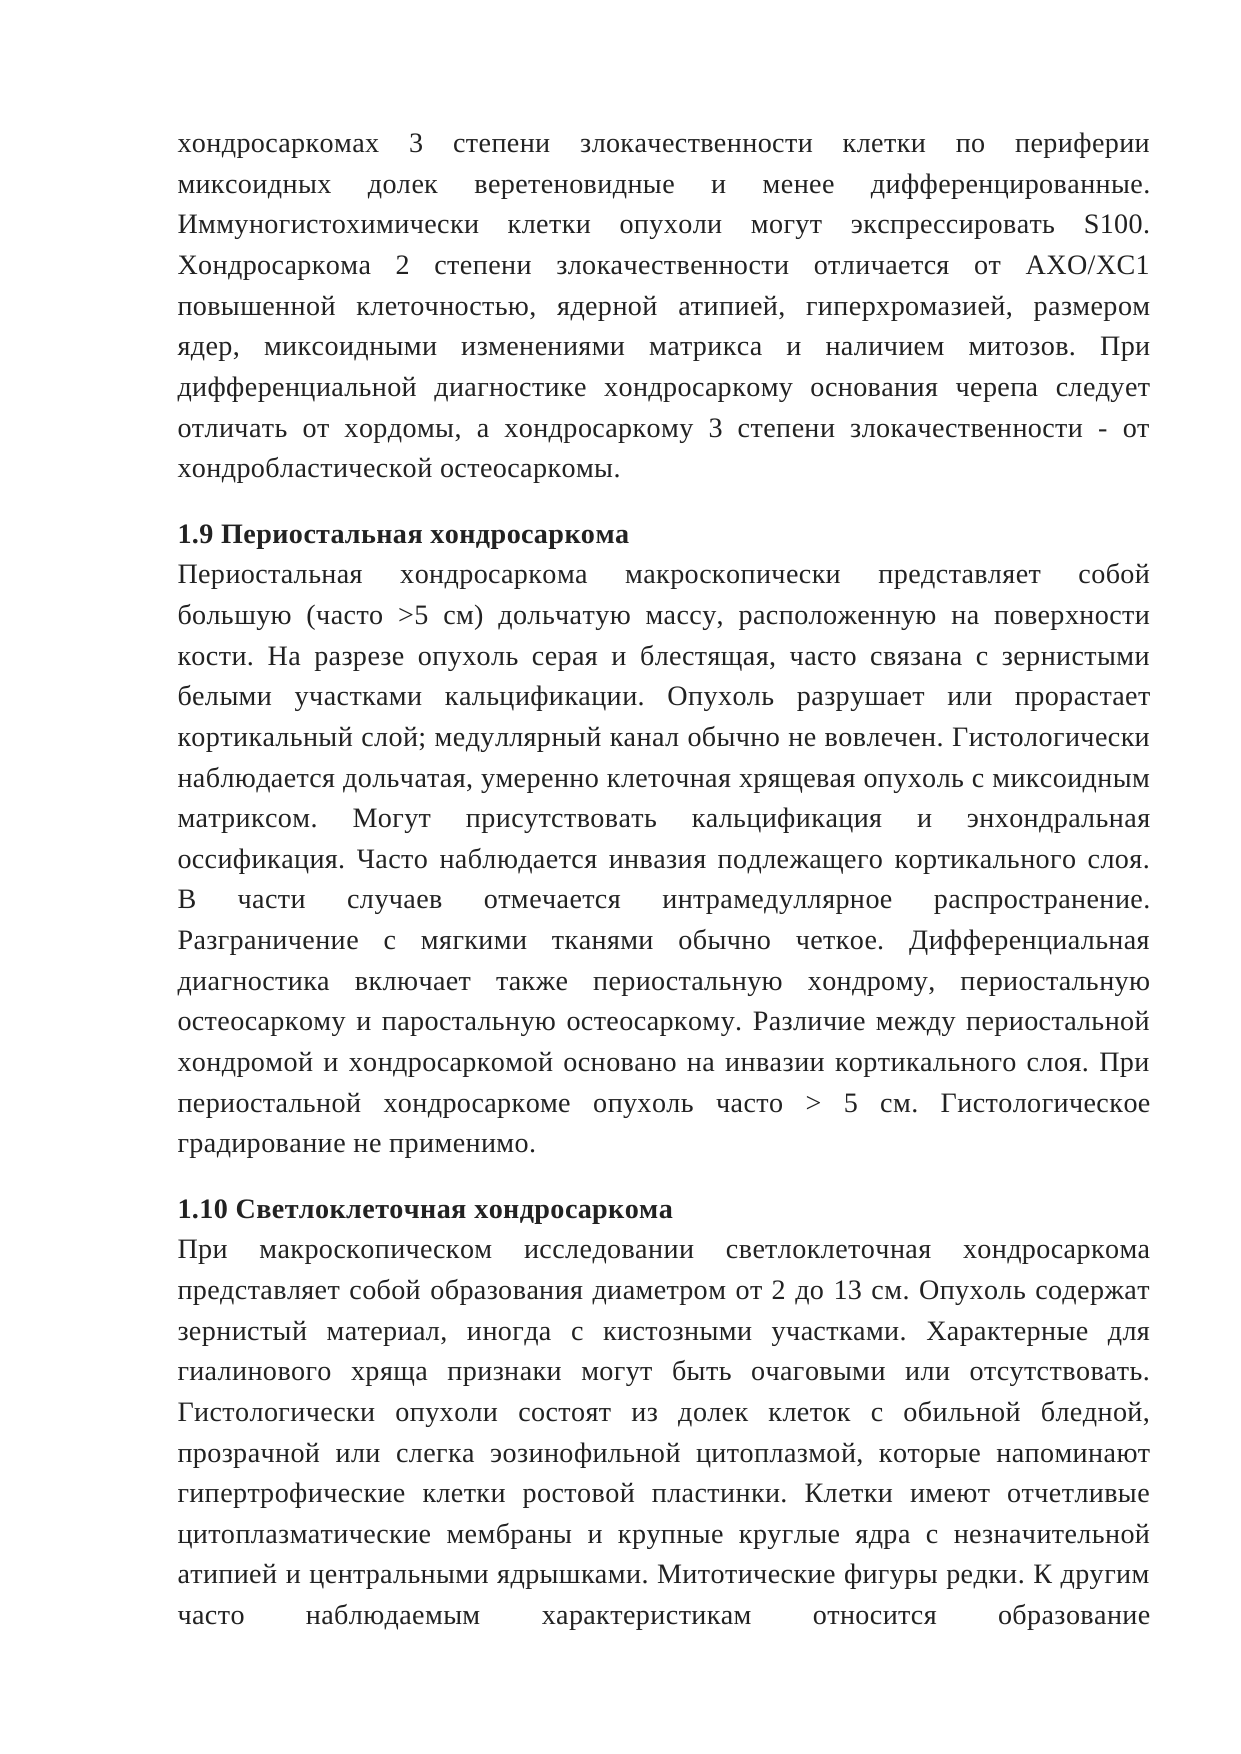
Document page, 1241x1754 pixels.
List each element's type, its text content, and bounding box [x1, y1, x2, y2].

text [177, 118, 1152, 484]
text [177, 1224, 1152, 1631]
text 1.10 Светлоклеточная хондросаркома [177, 1184, 1152, 1224]
text 1.9 Периостальная хондросаркома [177, 509, 1152, 549]
text Периостальная хондросаркома макроскопически представляет собой большую (часто >5 см) дольчатую массу, расположенную на поверхности кости. На разрезе опухоль серая и блестящая, часто связана с зернистыми белыми участками кальцификации. Опухоль разрушает или прорастает кортикальный слой; медуллярный канал обычно не вовлечен. Гистологически наблюдается дольчатая, умеренно клеточная хрящевая опухоль с миксоидным матриксом. Могут присутствовать кальцификация и энхондральная оссификация. Часто наблюдается инвазия подлежащего кортикального слоя. В части случаев отмечается интрамедуллярное распространение. Разграничение с мягкими тканями обычно четкое. Дифференциальная диагностика включает также периостальную хондрому, периостальную остеосаркому и паростальную остеосаркому. Различие между периостальной хондромой и хондросаркомой основано на инвазии кортикального слоя. При периостальной хондросаркоме опухоль часто > 5 см. Гистологическое градирование не применимо. [177, 549, 1152, 1159]
